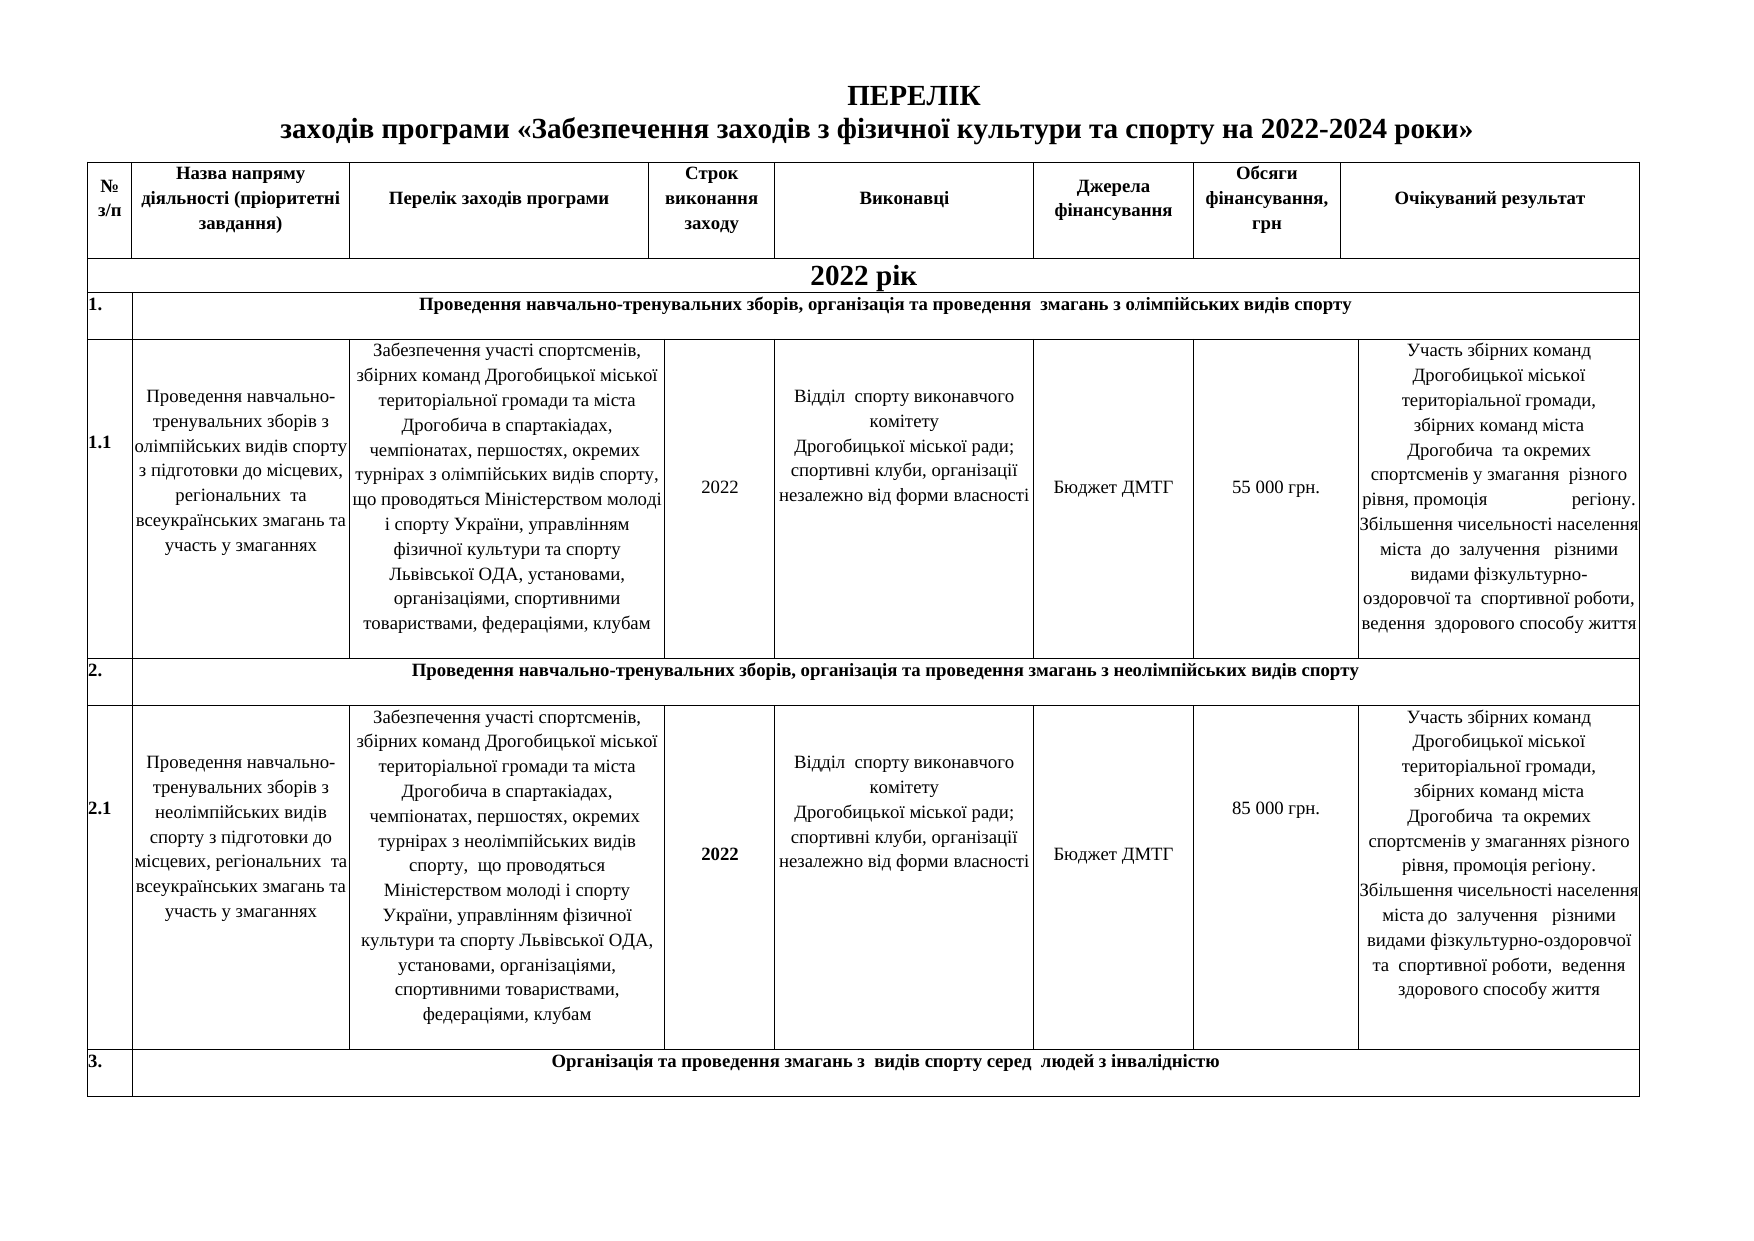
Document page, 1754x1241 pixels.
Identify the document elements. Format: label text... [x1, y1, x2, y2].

table_header Строк виконання заходу [649, 163, 774, 258]
table_cell Забезпечення участі спортсменів, збірних команд Дрогобицької міської територіальної громади та міста Дрогобича в спартакіадах, чемпіонатах, першостях, окремих турнірах з олімпійських видів спорту, що проводяться Міністерством молоді і спорту України, управлінням фізичної культури та спорту Львівської ОДА, установами, організаціями, спортивними товариствами, федераціями, клубам [350, 340, 664, 658]
table_cell Бюджет ДМТГ [1034, 706, 1193, 1049]
table_cell 2022 рік [88, 259, 1639, 292]
table_cell 2. [88, 659, 132, 705]
table_cell 2022 [665, 706, 774, 1049]
text заходів програми «Забезпечення заходів з фізичної культури та спорту на 2022-2024 роки» [88, 111, 1665, 144]
table_cell Відділ спорту виконавчого комітету Дрогобицької міської ради; спортивні клуби, організації незалежно від форми власності [775, 340, 1033, 658]
table_header Очікуваний результат [1341, 163, 1639, 258]
table_cell Проведення навчально-тренувальних зборів з олімпійських видів спорту з підготовки до місцевих, регіональних та всеукраїнських змагань та участь у змаганнях [133, 340, 349, 658]
table_header Обсяги фінансування, грн [1194, 163, 1340, 258]
table_cell Участь збірних команд Дрогобицької міської територіальної громади, збірних команд міста Дрогобича та окремих спортсменів у змагання різного рівня, промоція регіону. Збільшення чисельності населення міста до залучення різними видами фізкультурно- оздоровчої та спортивної роботи, ведення здорового способу життя [1359, 340, 1639, 658]
table_cell Участь збірних команд Дрогобицької міської територіальної громади, збірних команд міста Дрогобича та окремих спортсменів у змаганнях різного рівня, промоція регіону. Збільшення чисельності населення міста до залучення різними видами фізкультурно-оздоровчої та спортивної роботи, ведення здорового способу життя [1359, 706, 1639, 1049]
table_cell 55 000 грн. [1194, 340, 1358, 658]
table_cell Відділ спорту виконавчого комітету Дрогобицької міської ради; спортивні клуби, організації незалежно від форми власності [775, 706, 1033, 1049]
table_header Виконавці [775, 163, 1033, 258]
table_cell 85 000 грн. [1194, 706, 1358, 1049]
table_cell Проведення навчально-тренувальних зборів, організація та проведення змагань з олімпійських видів спорту [133, 293, 1639, 339]
text ПЕРЕЛІК [88, 84, 1665, 111]
table_cell 1.1 [88, 340, 132, 658]
table_header № з/п [88, 163, 131, 258]
table_cell Організація та проведення змагань з видів спорту серед людей з інвалідністю [133, 1050, 1639, 1096]
table_cell 2022 [665, 340, 774, 658]
table_cell Проведення навчально-тренувальних зборів, організація та проведення змагань з неолімпійських видів спорту [133, 659, 1639, 705]
table_cell Забезпечення участі спортсменів, збірних команд Дрогобицької міської територіальної громади та міста Дрогобича в спартакіадах, чемпіонатах, першостях, окремих турнірах з неолімпійських видів спорту, що проводяться Міністерством молоді і спорту України, управлінням фізичної культури та спорту Львівської ОДА, установами, організаціями, спортивними товариствами, федераціями, клубам [350, 706, 664, 1049]
table_cell 2.1 [88, 706, 132, 1049]
table_header Перелік заходів програми [350, 163, 648, 258]
table_cell Бюджет ДМТГ [1034, 340, 1193, 658]
table_cell Проведення навчально-тренувальних зборів з неолімпійських видів спорту з підготовки до місцевих, регіональних та всеукраїнських змагань та участь у змаганнях [133, 706, 349, 1049]
table_header Назва напряму діяльності (пріоритетні завдання) [132, 163, 349, 258]
table_cell 3. [88, 1050, 132, 1096]
table_cell 1. [88, 293, 132, 339]
table_header Джерела фінансування [1034, 163, 1193, 258]
